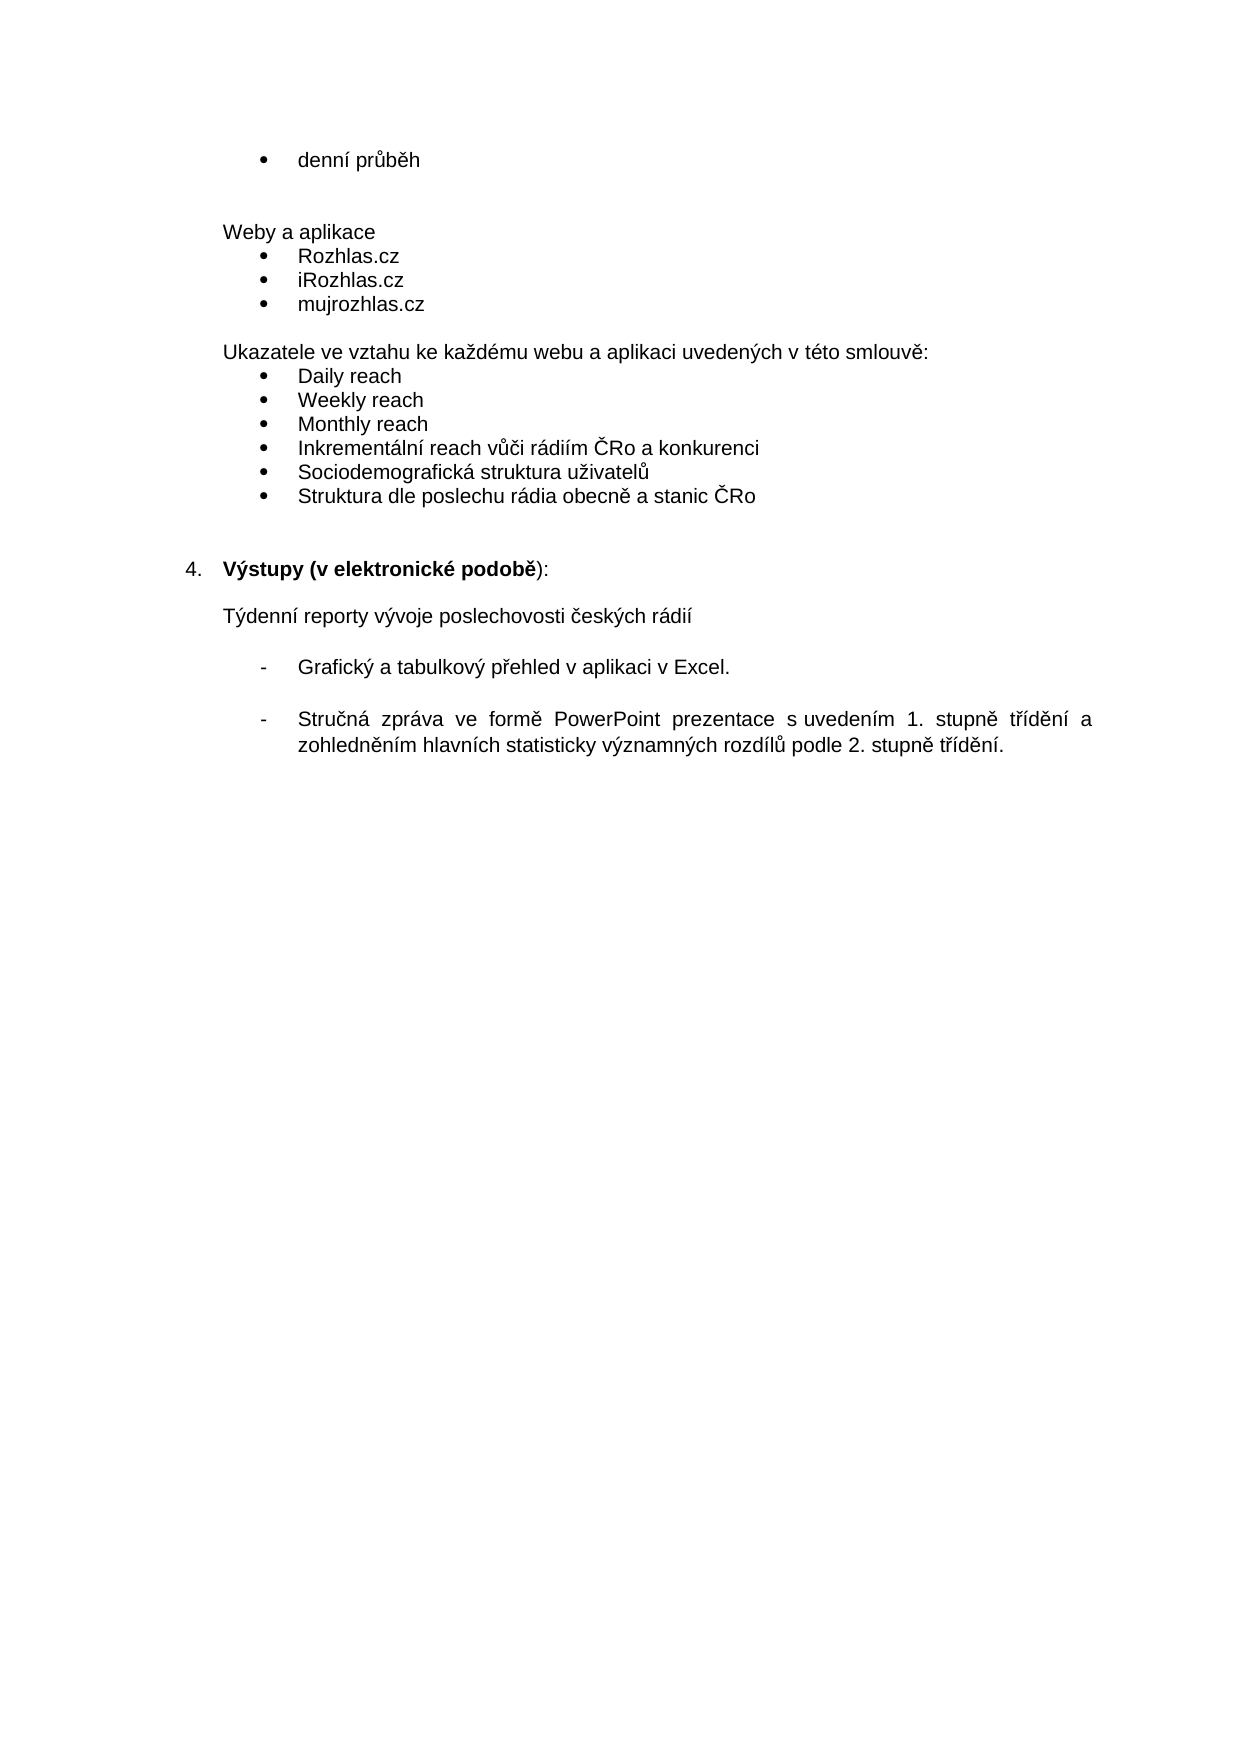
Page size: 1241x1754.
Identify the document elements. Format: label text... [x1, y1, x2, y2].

list iRozhlas.cz [260, 268, 1093, 292]
list Daily reach [260, 364, 1093, 388]
list denní průběh [260, 148, 1093, 172]
list Rozhlas.cz [260, 243, 1093, 268]
list Weekly reach [260, 388, 1093, 412]
list Monthly reach [260, 412, 1093, 436]
list Týdenní reporty vývoje poslechovosti českých rádií [223, 604, 1093, 628]
text Weby a aplikace [223, 219, 1093, 243]
list mujrozhlas.cz [260, 292, 1093, 316]
list Stručná zpráva ve formě PowerPoint prezentace s uvedením 1. stupně třídění a zohledněním hlavních statisticky významných rozdílů podle 2. stupně třídění. [260, 704, 1093, 757]
text Ukazatele ve vztahu ke každému webu a aplikaci uvedených v této smlouvě: [223, 340, 1093, 364]
list Sociodemografická struktura uživatelů [260, 460, 1093, 484]
list Výstupy (v elektronické podobě): [185, 556, 1093, 580]
list Inkrementální reach vůči rádiím ČRo a konkurenci [260, 436, 1093, 460]
list Grafický a tabulkový přehled v aplikaci v Excel. [260, 652, 1093, 681]
list Struktura dle poslechu rádia obecně a stanic ČRo [260, 484, 1093, 508]
